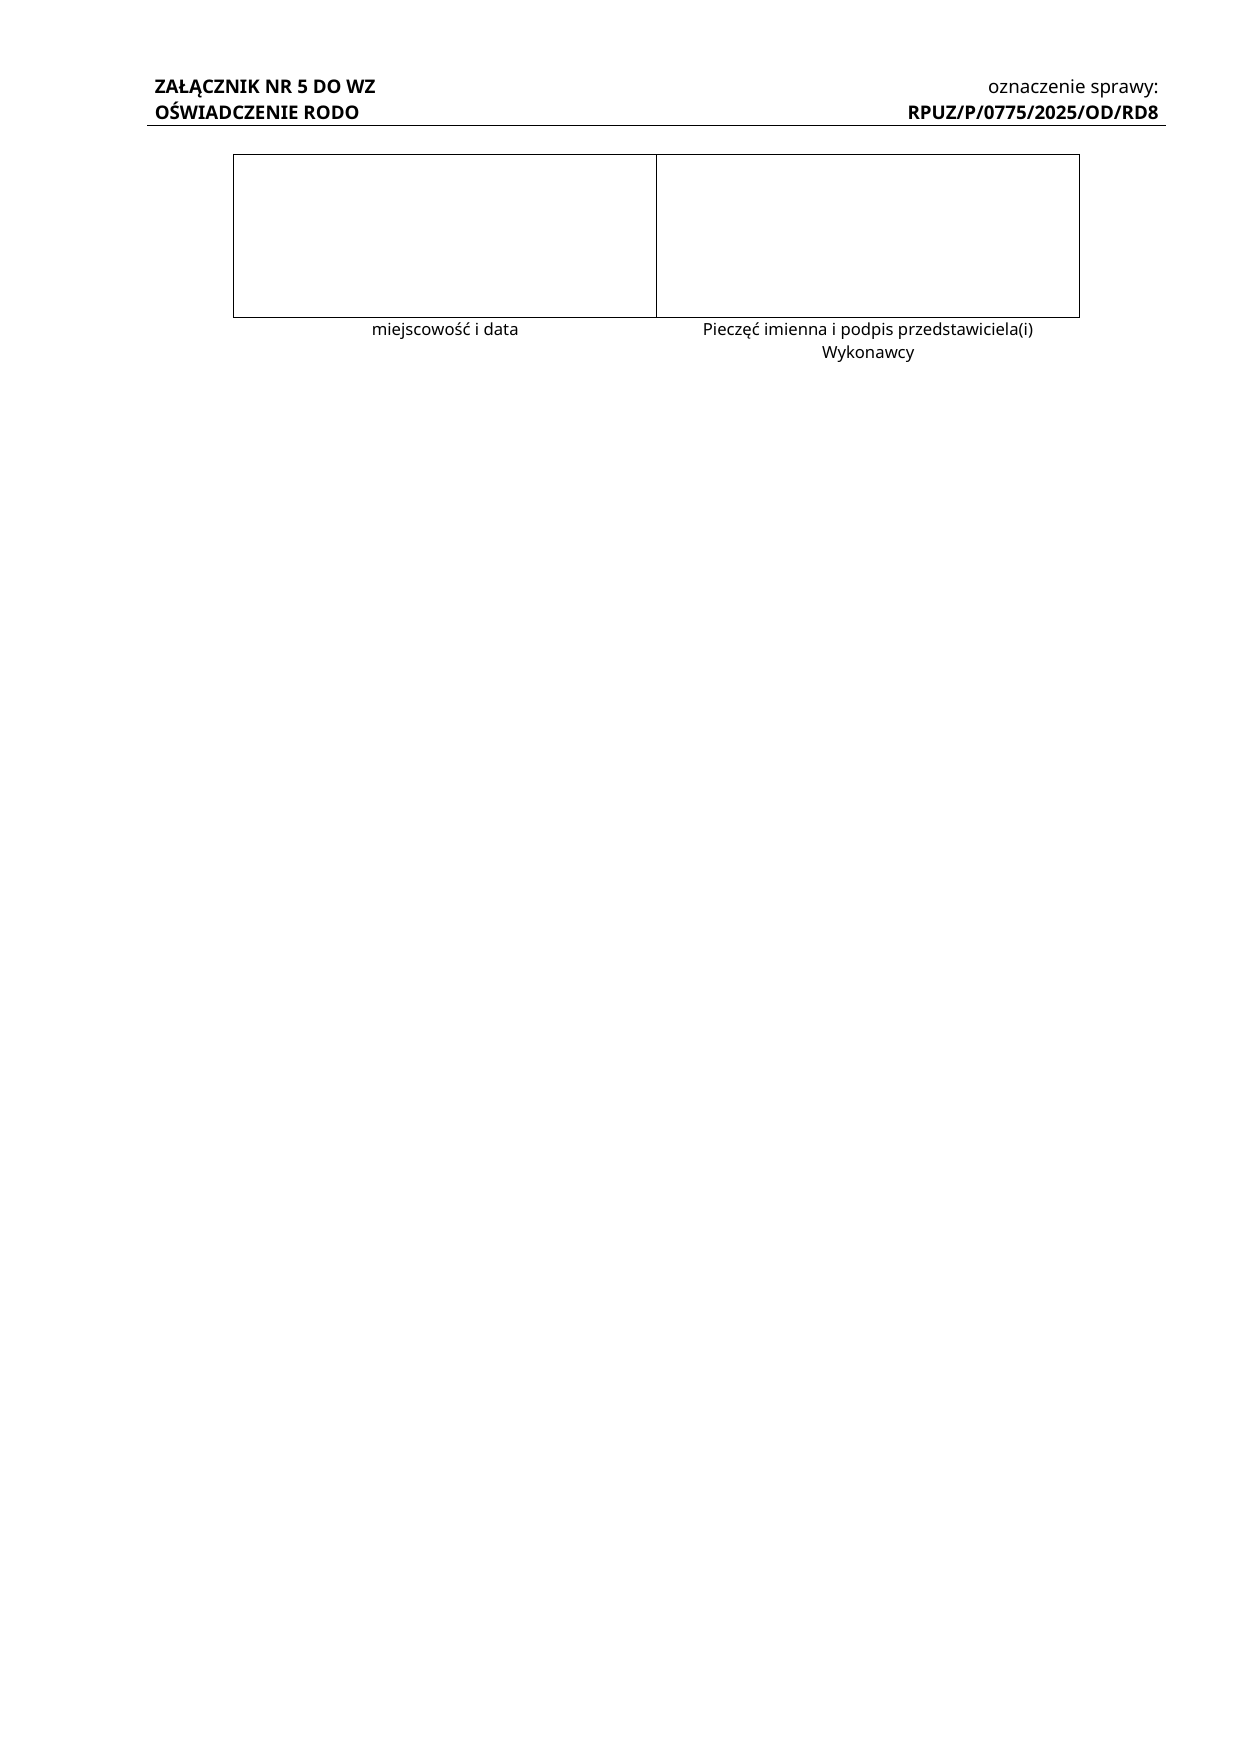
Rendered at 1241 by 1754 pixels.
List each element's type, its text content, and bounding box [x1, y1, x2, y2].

table_header [657, 155, 1079, 317]
table_cell miejscowość i data [234, 318, 656, 363]
table_cell Pieczęć imienna i podpis przedstawiciela(i) Wykonawcy [656, 318, 1079, 363]
table_header [234, 155, 656, 317]
